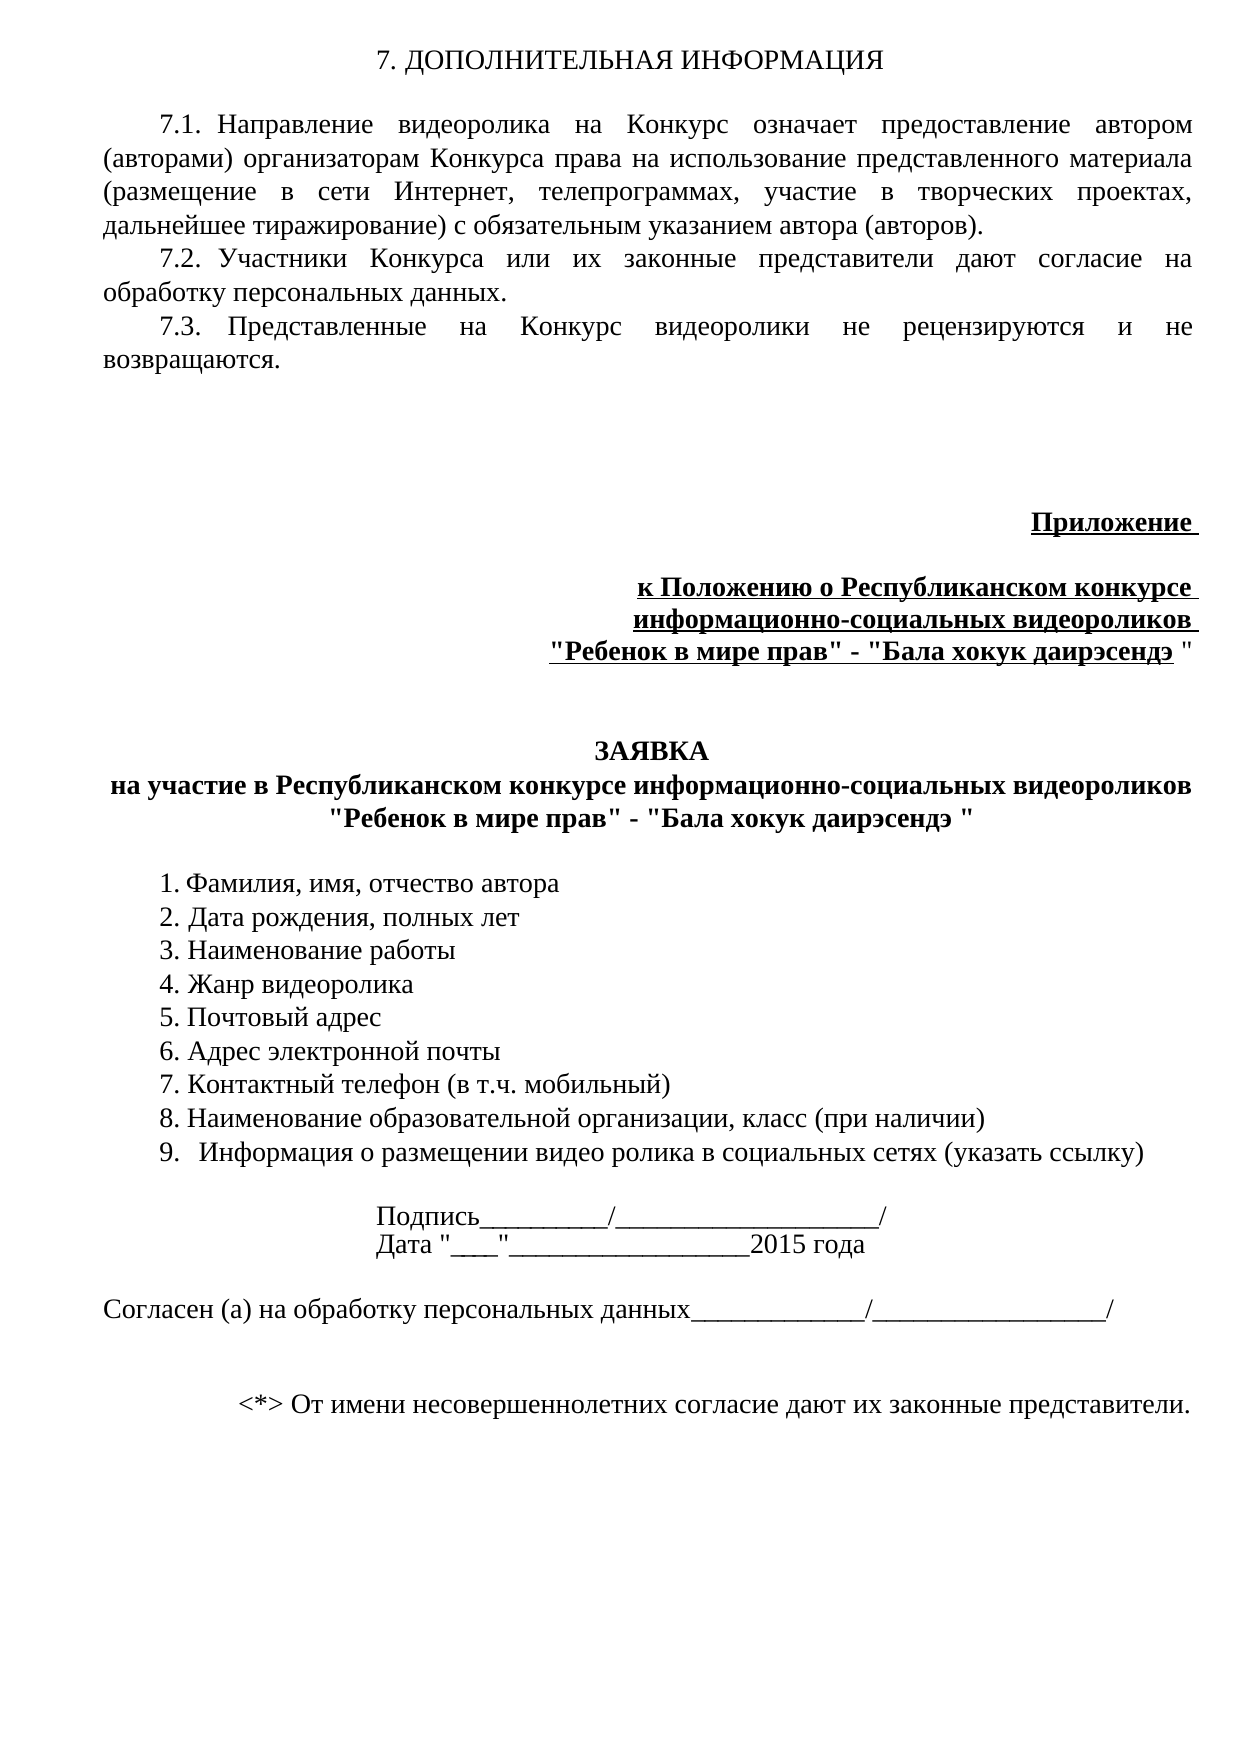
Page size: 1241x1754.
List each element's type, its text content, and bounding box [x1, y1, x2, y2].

list Почтовый адрес [103, 1000, 1196, 1033]
list Наименование работы [103, 933, 1196, 966]
list Направление видеоролика на Конкурс означает предоставление автором (авторами) организаторам Конкурса права на использование представленного материала (размещение в сети Интернет, телепрограммах, участие в творческих проектах, дальнейшее тиражирование) с обязательным указанием автора (авторов). [103, 107, 1194, 241]
text к Положению о Республиканском конкурсе [159, 570, 1192, 602]
text информационно-социальных видеороликов [159, 602, 1192, 634]
list Участники Конкурса или их законные представители дают согласие на обработку персональных данных. [103, 241, 1194, 308]
text "Ребенок в мире прав" - "Бала хокук даирэсендэ " [159, 634, 1192, 667]
text <*> От имени несовершеннолетних согласие дают их законные представители. [103, 1391, 1192, 1419]
list ДОПОЛНИТЕЛЬНАЯ ИНФОРМАЦИЯ [376, 47, 1196, 75]
text Приложение [159, 505, 1192, 538]
list Жанр видеоролика [103, 966, 1196, 1000]
list Контактный телефон (в т.ч. мобильный) [103, 1067, 1196, 1101]
list Фамилия, имя, отчество автора [103, 866, 1196, 899]
list Адрес электронной почты [103, 1033, 1196, 1067]
text на участие в Республиканском конкурсе информационно-социальных видеороликов "Ребенок в мире прав" - "Бала хокук даирэсендэ " [107, 767, 1196, 834]
text Подпись / / [376, 1203, 1196, 1231]
list Информация о размещении видео ролика в социальных сетях (указать ссылку) [103, 1134, 1192, 1168]
list Представленные на Конкурс видеоролики не рецензируются и не возвращаются. [103, 308, 1194, 375]
list Наименование образовательной организации, класс (при наличии) [103, 1101, 1196, 1134]
text Дата " " 2015 года [376, 1231, 1196, 1259]
list Дата рождения, полных лет [103, 899, 1196, 933]
text ЗАЯВКА [107, 734, 1196, 767]
text Согласен (а) на обработку персональных данных / / [103, 1296, 1196, 1324]
